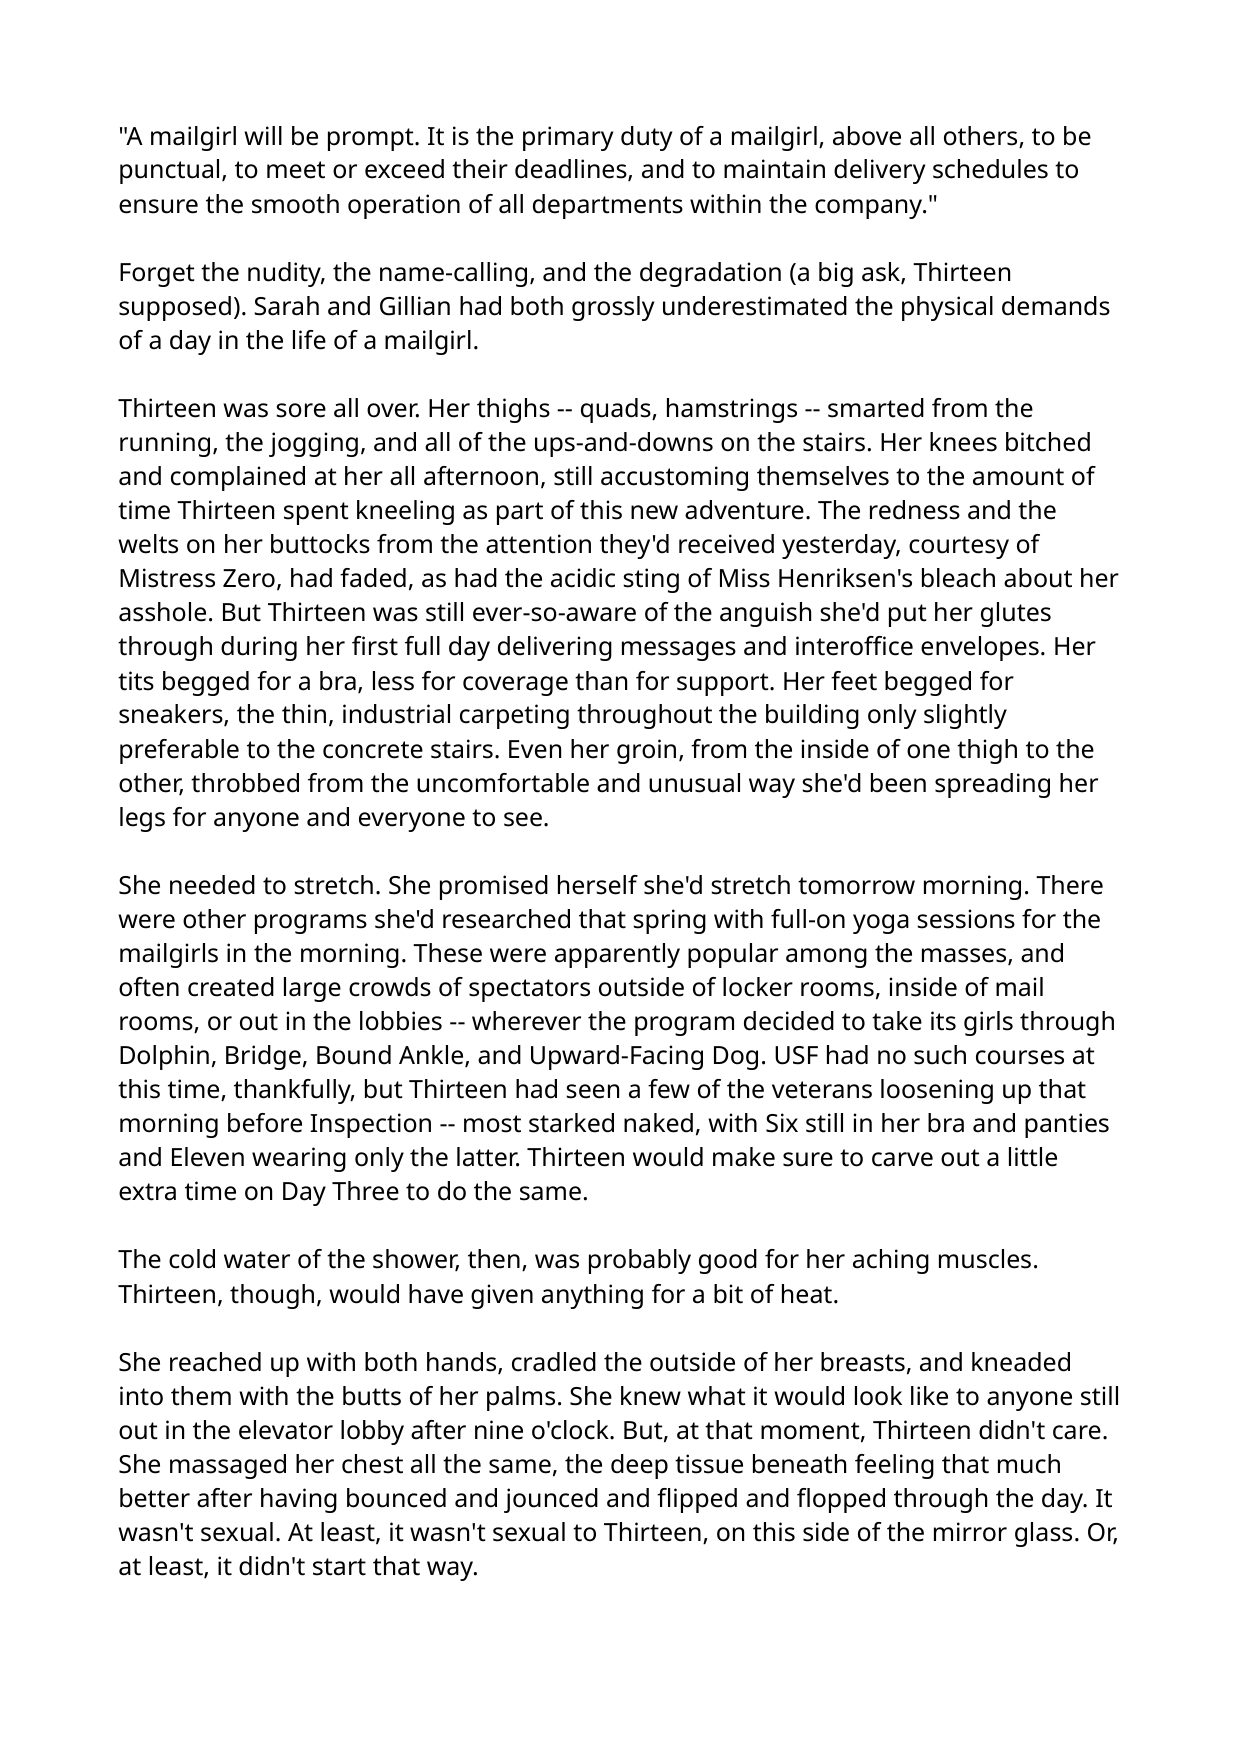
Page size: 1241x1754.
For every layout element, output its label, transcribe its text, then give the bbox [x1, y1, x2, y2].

text She reached up with both hands, cradled the outside of her breasts, and kneaded into them with the butts of her palms. She knew what it would look like to anyone still out in the elevator lobby after nine o'clock. But, at that moment, Thirteen didn't care. She massaged her chest all the same, the deep tissue beneath feeling that much better after having bounced and jounced and flipped and flopped through the day. It wasn't sexual. At least, it wasn't sexual to Thirteen, on this side of the mirror glass. Or, at least, it didn't start that way. [118, 1344, 1122, 1583]
text "A mailgirl will be prompt. It is the primary duty of a mailgirl, above all others, to be punctual, to meet or exceed their deadlines, and to maintain delivery schedules to ensure the smooth operation of all departments within the company." [118, 118, 1122, 220]
text She needed to stretch. She promised herself she'd stretch tomorrow morning. There were other programs she'd researched that spring with full-on yoga sessions for the mailgirls in the morning. These were apparently popular among the masses, and often created large crowds of spectators outside of locker rooms, inside of mail rooms, or out in the lobbies -- wherever the program decided to take its girls through Dolphin, Bridge, Bound Ankle, and Upward-Facing Dog. USF had no such courses at this time, thankfully, but Thirteen had seen a few of the veterans loosening up that morning before Inspection -- most starked naked, with Six still in her bra and panties and Eleven wearing only the latter. Thirteen would make sure to carve out a little extra time on Day Three to do the same. [118, 867, 1122, 1208]
text The cold water of the shower, then, was probably good for her aching muscles. Thirteen, though, would have given anything for a bit of heat. [118, 1242, 1122, 1310]
text Thirteen was sore all over. Her thighs -- quads, hamstrings -- smarted from the running, the jogging, and all of the ups-and-downs on the stairs. Her knees bitched and complained at her all afternoon, still accustoming themselves to the amount of time Thirteen spent kneeling as part of this new adventure. The redness and the welts on her buttocks from the attention they'd received yesterday, courtesy of Mistress Zero, had faded, as had the acidic sting of Miss Henriksen's bleach about her asshole. But Thirteen was still ever-so-aware of the anguish she'd put her glutes through during her first full day delivering messages and interoffice envelopes. Her tits begged for a bra, less for coverage than for support. Her feet begged for sneakers, the thin, industrial carpeting throughout the building only slightly preferable to the concrete stairs. Even her groin, from the inside of one thigh to the other, throbbed from the uncomfortable and unusual way she'd been spreading her legs for anyone and everyone to see. [118, 391, 1122, 833]
text Forget the nudity, the name-calling, and the degradation (a big ask, Thirteen supposed). Sarah and Gillian had both grossly underestimated the physical demands of a day in the life of a mailgirl. [118, 254, 1122, 357]
